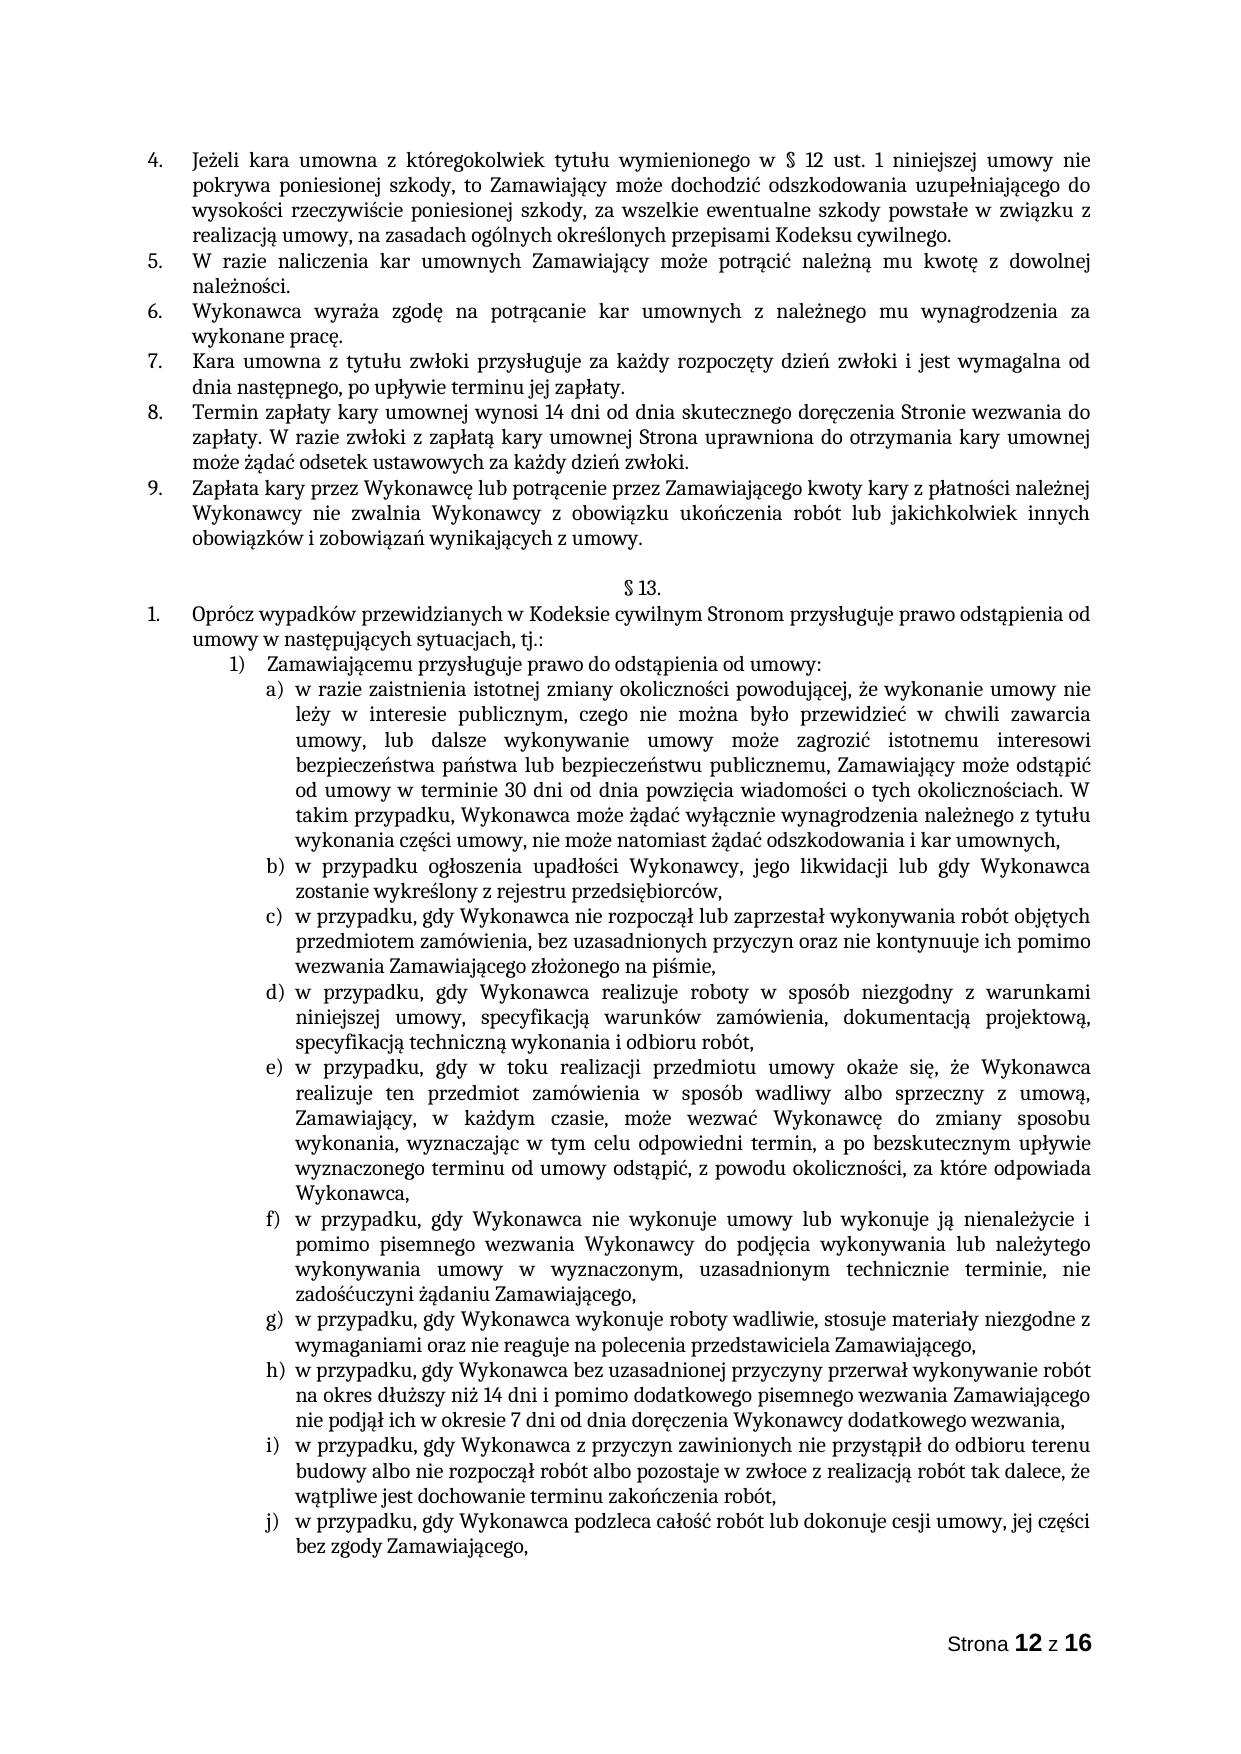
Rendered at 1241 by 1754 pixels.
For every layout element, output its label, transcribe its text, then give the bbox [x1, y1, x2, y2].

list § 13. [192, 576, 1092, 601]
list Kara umowna z tytułu zwłoki przysługuje za każdy rozpoczęty dzień zwłoki i jest wymagalna od dnia następnego, po upływie terminu jej zapłaty. [148, 349, 1092, 400]
list w przypadku, gdy Wykonawca podzleca całość robót lub dokonuje cesji umowy, jej części bez zgody Zamawiającego, [266, 1509, 1092, 1559]
list w przypadku, gdy Wykonawca z przyczyn zawinionych nie przystąpił do odbioru terenu budowy albo nie rozpoczął robót albo pozostaje w zwłoce z realizacją robót tak dalece, że wątpliwe jest dochowanie terminu zakończenia robót, [266, 1433, 1092, 1509]
list w razie zaistnienia istotnej zmiany okoliczności powodującej, że wykonanie umowy nie leży w interesie publicznym, czego nie można było przewidzieć w chwili zawarcia umowy, lub dalsze wykonywanie umowy może zagrozić istotnemu interesowi bezpieczeństwa państwa lub bezpieczeństwu publicznemu, Zamawiający może odstąpić od umowy w terminie 30 dni od dnia powzięcia wiadomości o tych okolicznościach. W takim przypadku, Wykonawca może żądać wyłącznie wynagrodzenia należnego z tytułu wykonania części umowy, nie może natomiast żądać odszkodowania i kar umownych, [266, 677, 1092, 853]
list w przypadku, gdy Wykonawca nie rozpoczął lub zaprzestał wykonywania robót objętych przedmiotem zamówienia, bez uzasadnionych przyczyn oraz nie kontynuuje ich pomimo wezwania Zamawiającego złożonego na piśmie, [266, 904, 1092, 979]
list Termin zapłaty kary umownej wynosi 14 dni od dnia skutecznego doręczenia Stronie wezwania do zapłaty. W razie zwłoki z zapłatą kary umownej Strona uprawniona do otrzymania kary umownej może żądać odsetek ustawowych za każdy dzień zwłoki. [148, 400, 1092, 475]
list w przypadku, gdy Wykonawca bez uzasadnionej przyczyny przerwał wykonywanie robót na okres dłuższy niż 14 dni i pomimo dodatkowego pisemnego wezwania Zamawiającego nie podjął ich w okresie 7 dni od dnia doręczenia Wykonawcy dodatkowego wezwania, [266, 1358, 1092, 1433]
list Zapłata kary przez Wykonawcę lub potrącenie przez Zamawiającego kwoty kary z płatności należnej Wykonawcy nie zwalnia Wykonawcy z obowiązku ukończenia robót lub jakichkolwiek innych obowiązków i zobowiązań wynikających z umowy. [148, 475, 1092, 551]
list w przypadku, gdy Wykonawca nie wykonuje umowy lub wykonuje ją nienależycie i pomimo pisemnego wezwania Wykonawcy do podjęcia wykonywania lub należytego wykonywania umowy w wyznaczonym, uzasadnionym technicznie terminie, nie zadośćuczyni żądaniu Zamawiającego, [266, 1206, 1092, 1307]
list w przypadku, gdy w toku realizacji przedmiotu umowy okaże się, że Wykonawca realizuje ten przedmiot zamówienia w sposób wadliwy albo sprzeczny z umową, Zamawiający, w każdym czasie, może wezwać Wykonawcę do zmiany sposobu wykonania, wyznaczając w tym celu odpowiedni termin, a po bezskutecznym upływie wyznaczonego terminu od umowy odstąpić, z powodu okoliczności, za które odpowiada Wykonawca, [266, 1055, 1092, 1206]
list Zamawiającemu przysługuje prawo do odstąpienia od umowy: [229, 652, 1092, 677]
list w przypadku, gdy Wykonawca realizuje roboty w sposób niezgodny z warunkami niniejszej umowy, specyfikacją warunków zamówienia, dokumentacją projektową, specyfikacją techniczną wykonania i odbioru robót, [266, 979, 1092, 1055]
list w przypadku, gdy Wykonawca wykonuje roboty wadliwie, stosuje materiały niezgodne z wymaganiami oraz nie reaguje na polecenia przedstawiciela Zamawiającego, [266, 1307, 1092, 1358]
list W razie naliczenia kar umownych Zamawiający może potrącić należną mu kwotę z dowolnej należności. [148, 248, 1092, 299]
list w przypadku ogłoszenia upadłości Wykonawcy, jego likwidacji lub gdy Wykonawca zostanie wykreślony z rejestru przedsiębiorców, [266, 853, 1092, 904]
list 1. Oprócz wypadków przewidzianych w Kodeksie cywilnym Stronom przysługuje prawo odstąpienia od umowy w następujących sytuacjach, tj.: [148, 601, 1092, 652]
list Wykonawca wyraża zgodę na potrącanie kar umownych z należnego mu wynagrodzenia za wykonane pracę. [148, 299, 1092, 349]
list Jeżeli kara umowna z któregokolwiek tytułu wymienionego w § 12 ust. 1 niniejszej umowy nie pokrywa poniesionej szkody, to Zamawiający może dochodzić odszkodowania uzupełniającego do wysokości rzeczywiście poniesionej szkody, za wszelkie ewentualne szkody powstałe w związku z realizacją umowy, na zasadach ogólnych określonych przepisami Kodeksu cywilnego. [148, 148, 1092, 248]
